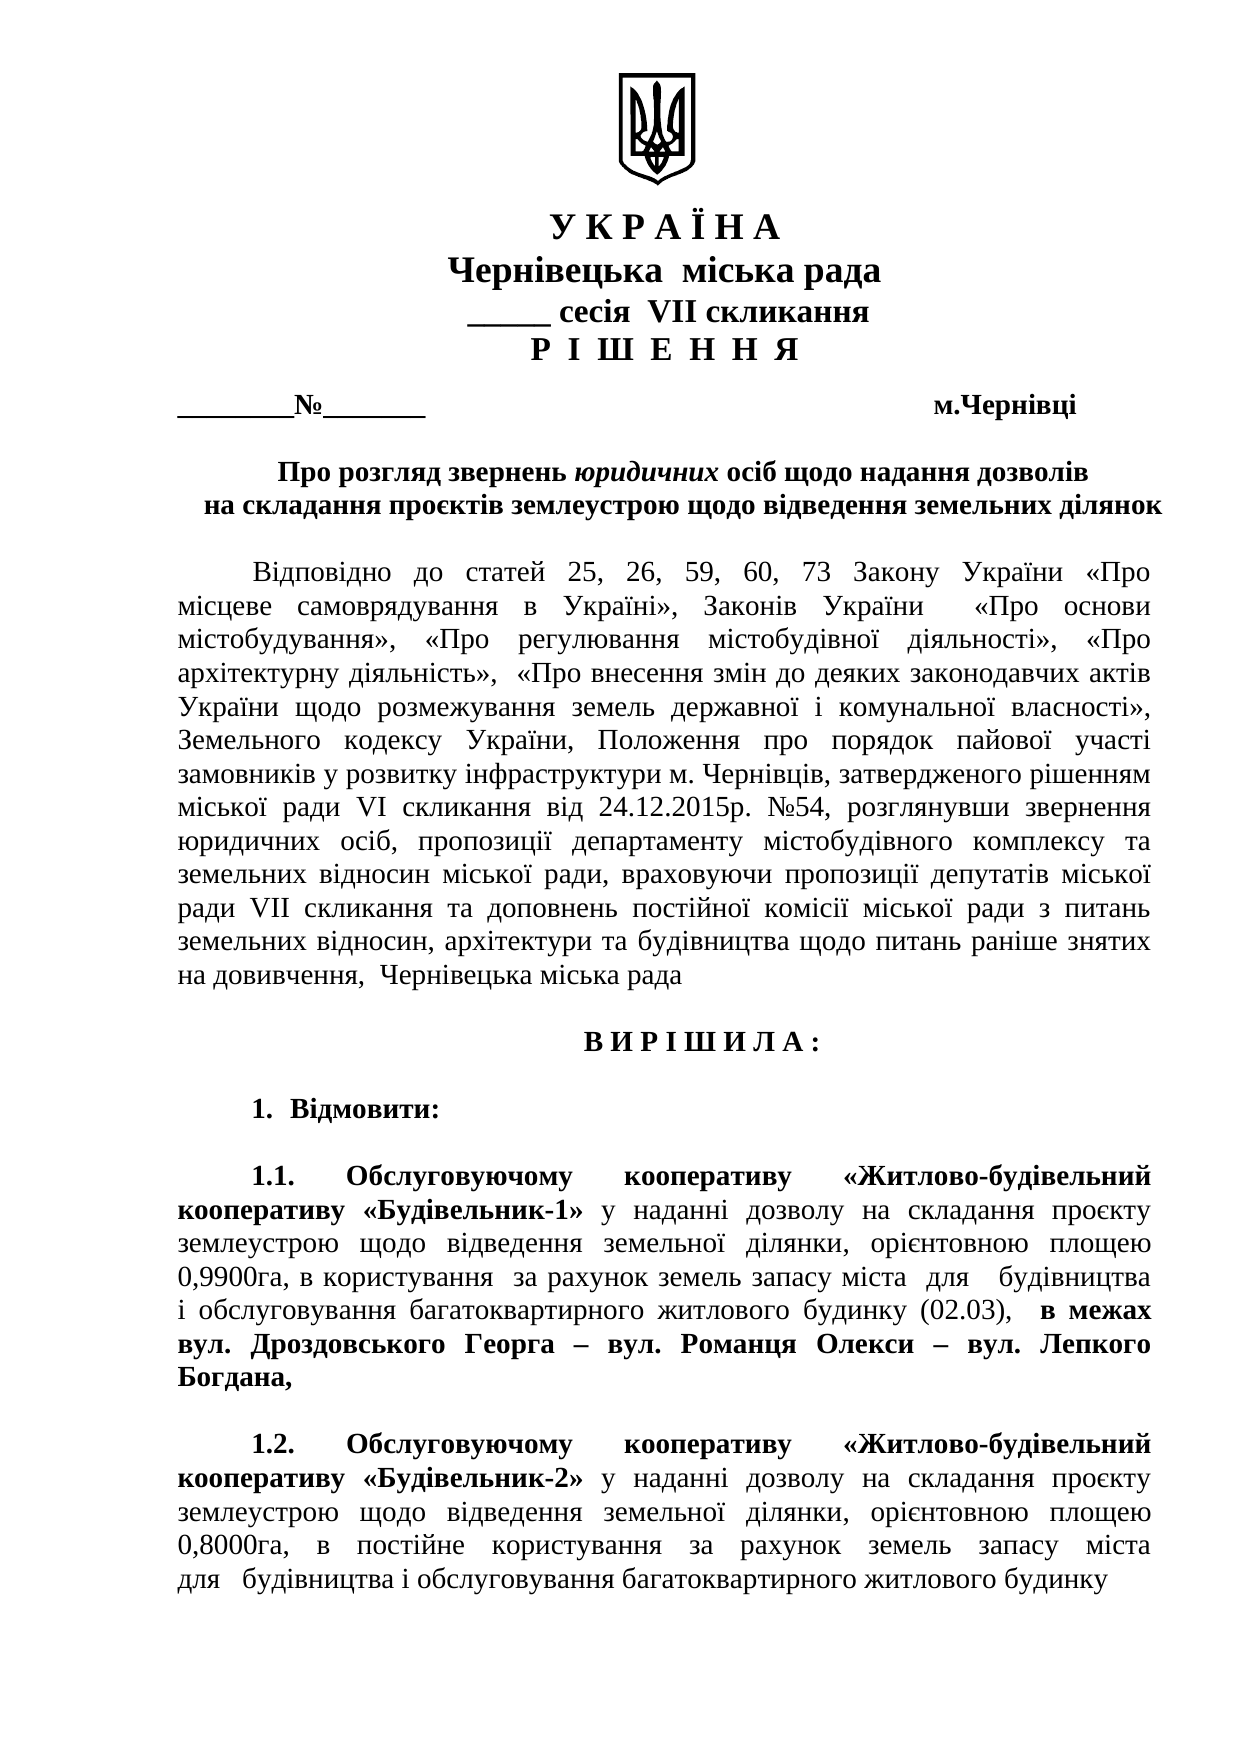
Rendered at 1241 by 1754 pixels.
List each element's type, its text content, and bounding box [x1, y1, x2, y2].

text В И Р І Ш И Л А : [177, 1024, 1152, 1058]
subtitle Р І Ш Е Н Н Я [177, 329, 1152, 368]
text 1.2. Обслуговуючому кооперативу «Житлово-будівельний кооперативу «Будівельник-2» у наданні дозволу на складання проєкту землеустрою щодо відведення земельної ділянки, орієнтовною площею 0,8000га, в постійне користування за рахунок земель запасу міста для будівництва і обслуговування багатоквартирного житлового будинку [177, 1427, 1152, 1594]
text ________№_______ м.Чернівці [177, 387, 1152, 420]
text 1.1. Обслуговуючому кооперативу «Житлово-будівельний кооперативу «Будівельник-1» у наданні дозволу на складання проєкту землеустрою щодо відведення земельної ділянки, орієнтовною площею 0,9900га, в користування за рахунок земель запасу міста для будівництва і обслуговування багатоквартирного житлового будинку (02.03), в межах вул. Дроздовського Георга – вул. Романця Олекси – вул. Лепкого Богдана, [177, 1158, 1152, 1393]
text Чернівецька міська рада [177, 248, 1152, 291]
text Відповідно до статей 25, 26, 59, 60, 73 Закону України «Про місцеве самоврядування в Україні», Законів України «Про основи містобудування», «Про регулювання містобудівної діяльності», «Про архітектурну діяльність», «Про внесення змін до деяких законодавчих актів України щодо розмежування земель державної і комунальної власності», Земельного кодексу України, Положення про порядок пайової участі замовників у розвитку інфраструктури м. Чернівців, затвердженого рішенням міської ради VI скликання від 24.12.2015р. №54, розглянувши звернення юридичних осіб, пропозиції департаменту містобудівного комплексу та земельних відносин міської ради, враховуючи пропозиції депутатів міської ради VІI скликання та доповнень постійної комісії міської ради з питань земельних відносин, архітектури та будівництва щодо питань раніше знятих на довивчення, Чернівецька міська рада [177, 554, 1152, 991]
list Відмовити: [251, 1091, 1152, 1125]
text _____ сесія VІІ скликання [177, 291, 1152, 329]
table_header Про розгляд звернень юридичних осіб щодо надання дозволів на складання проєктів землеустрою щодо відведення земельних ділянок [189, 454, 1178, 554]
text У К Р А Ї Н А [177, 205, 1152, 248]
